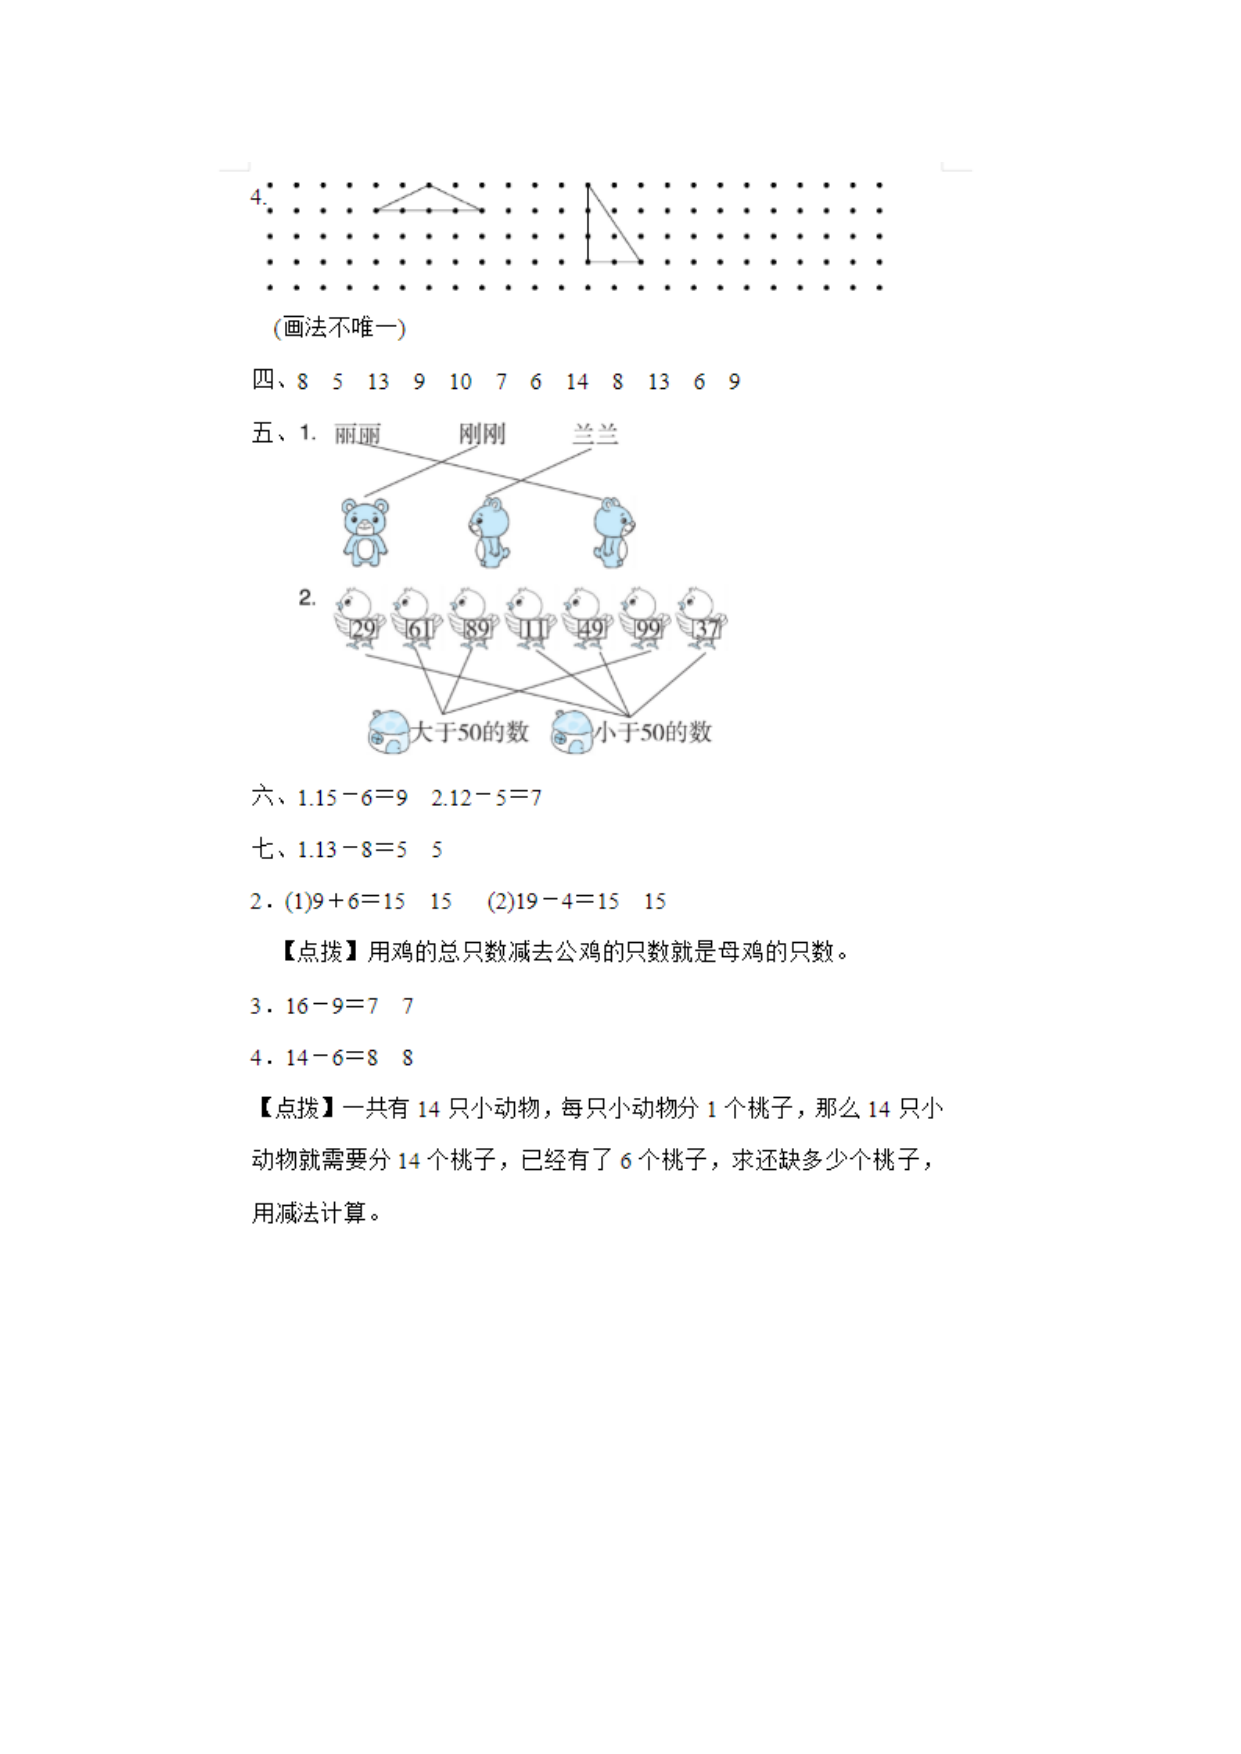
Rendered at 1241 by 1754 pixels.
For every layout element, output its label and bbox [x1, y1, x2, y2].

picture [187, 162, 1013, 1230]
